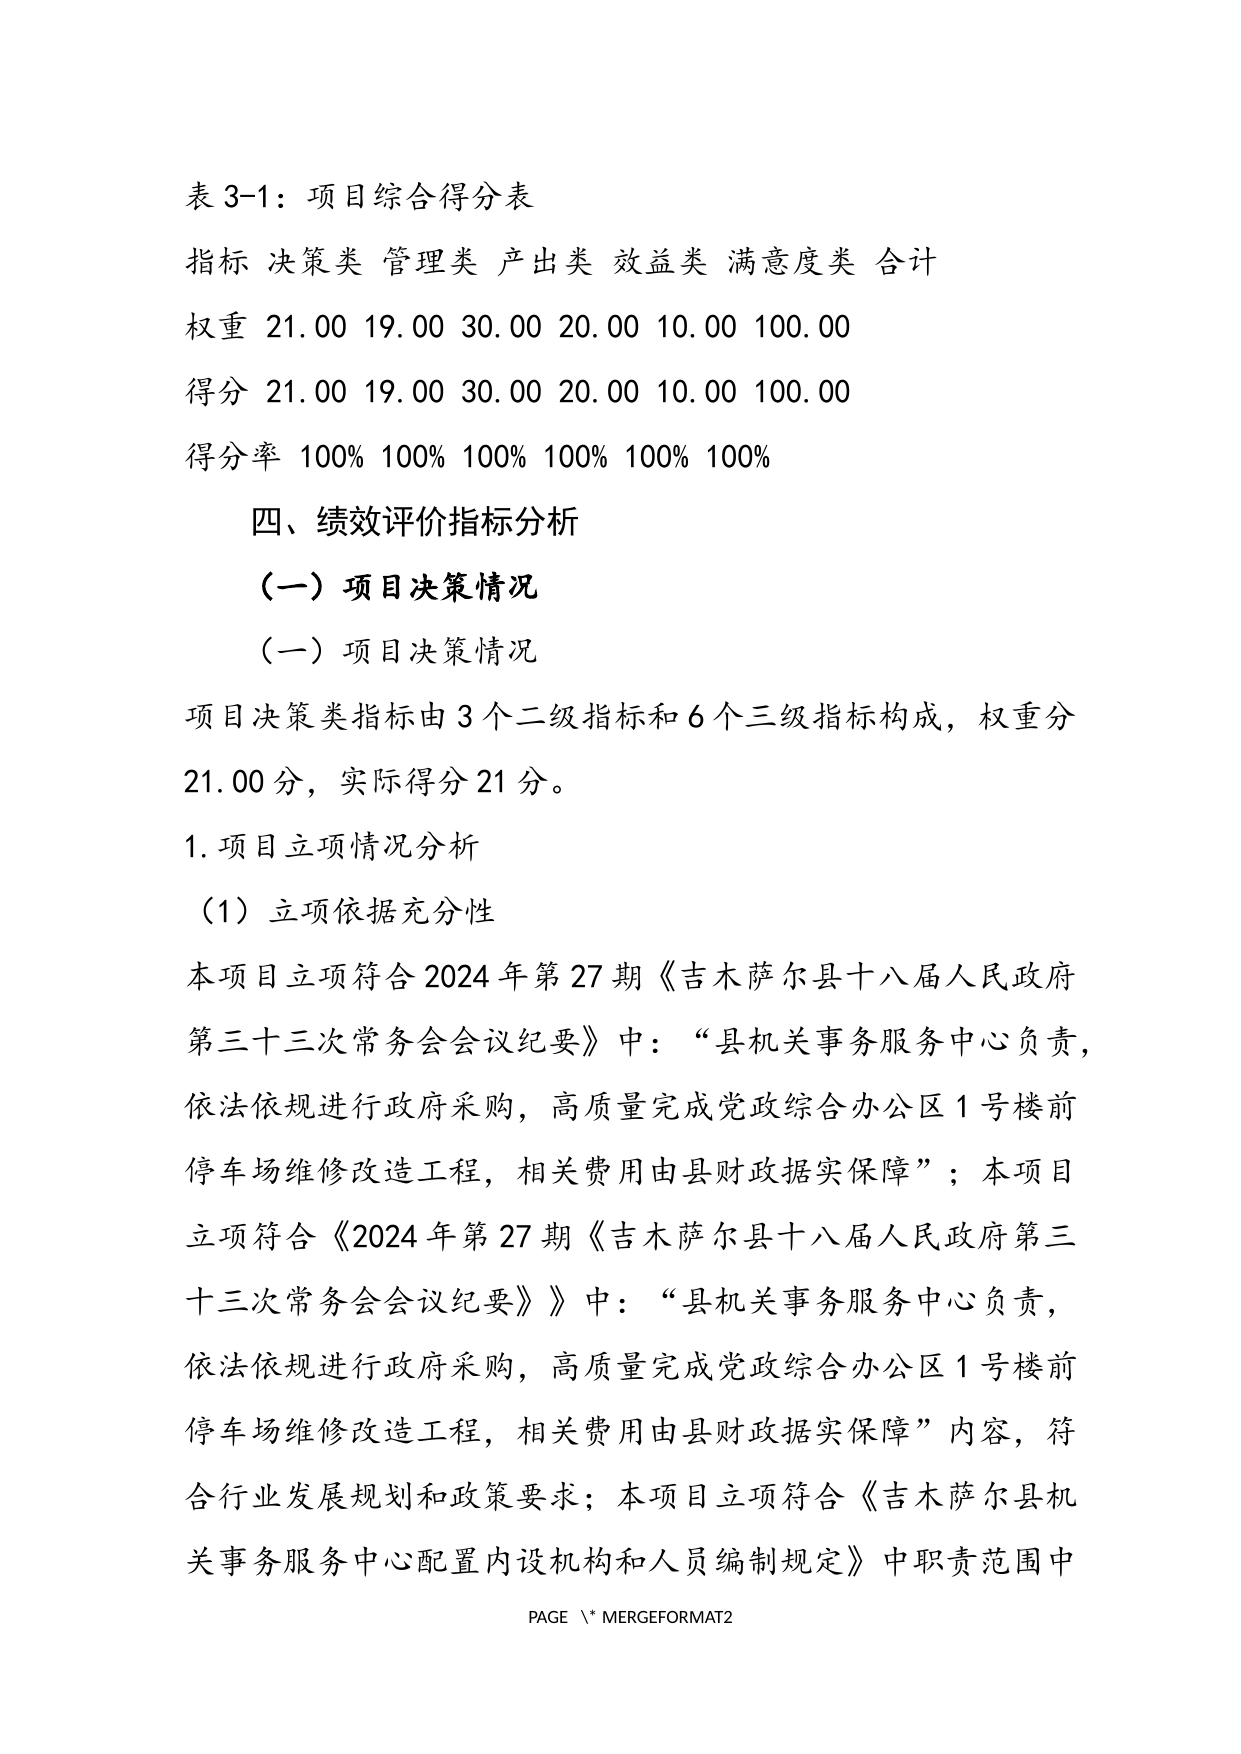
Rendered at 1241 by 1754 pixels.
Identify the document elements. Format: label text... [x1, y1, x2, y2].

text （一）项目决策情况 [183, 552, 1078, 617]
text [183, 617, 1078, 1592]
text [183, 162, 1078, 487]
text 四、绩效评价指标分析 [183, 487, 1078, 552]
